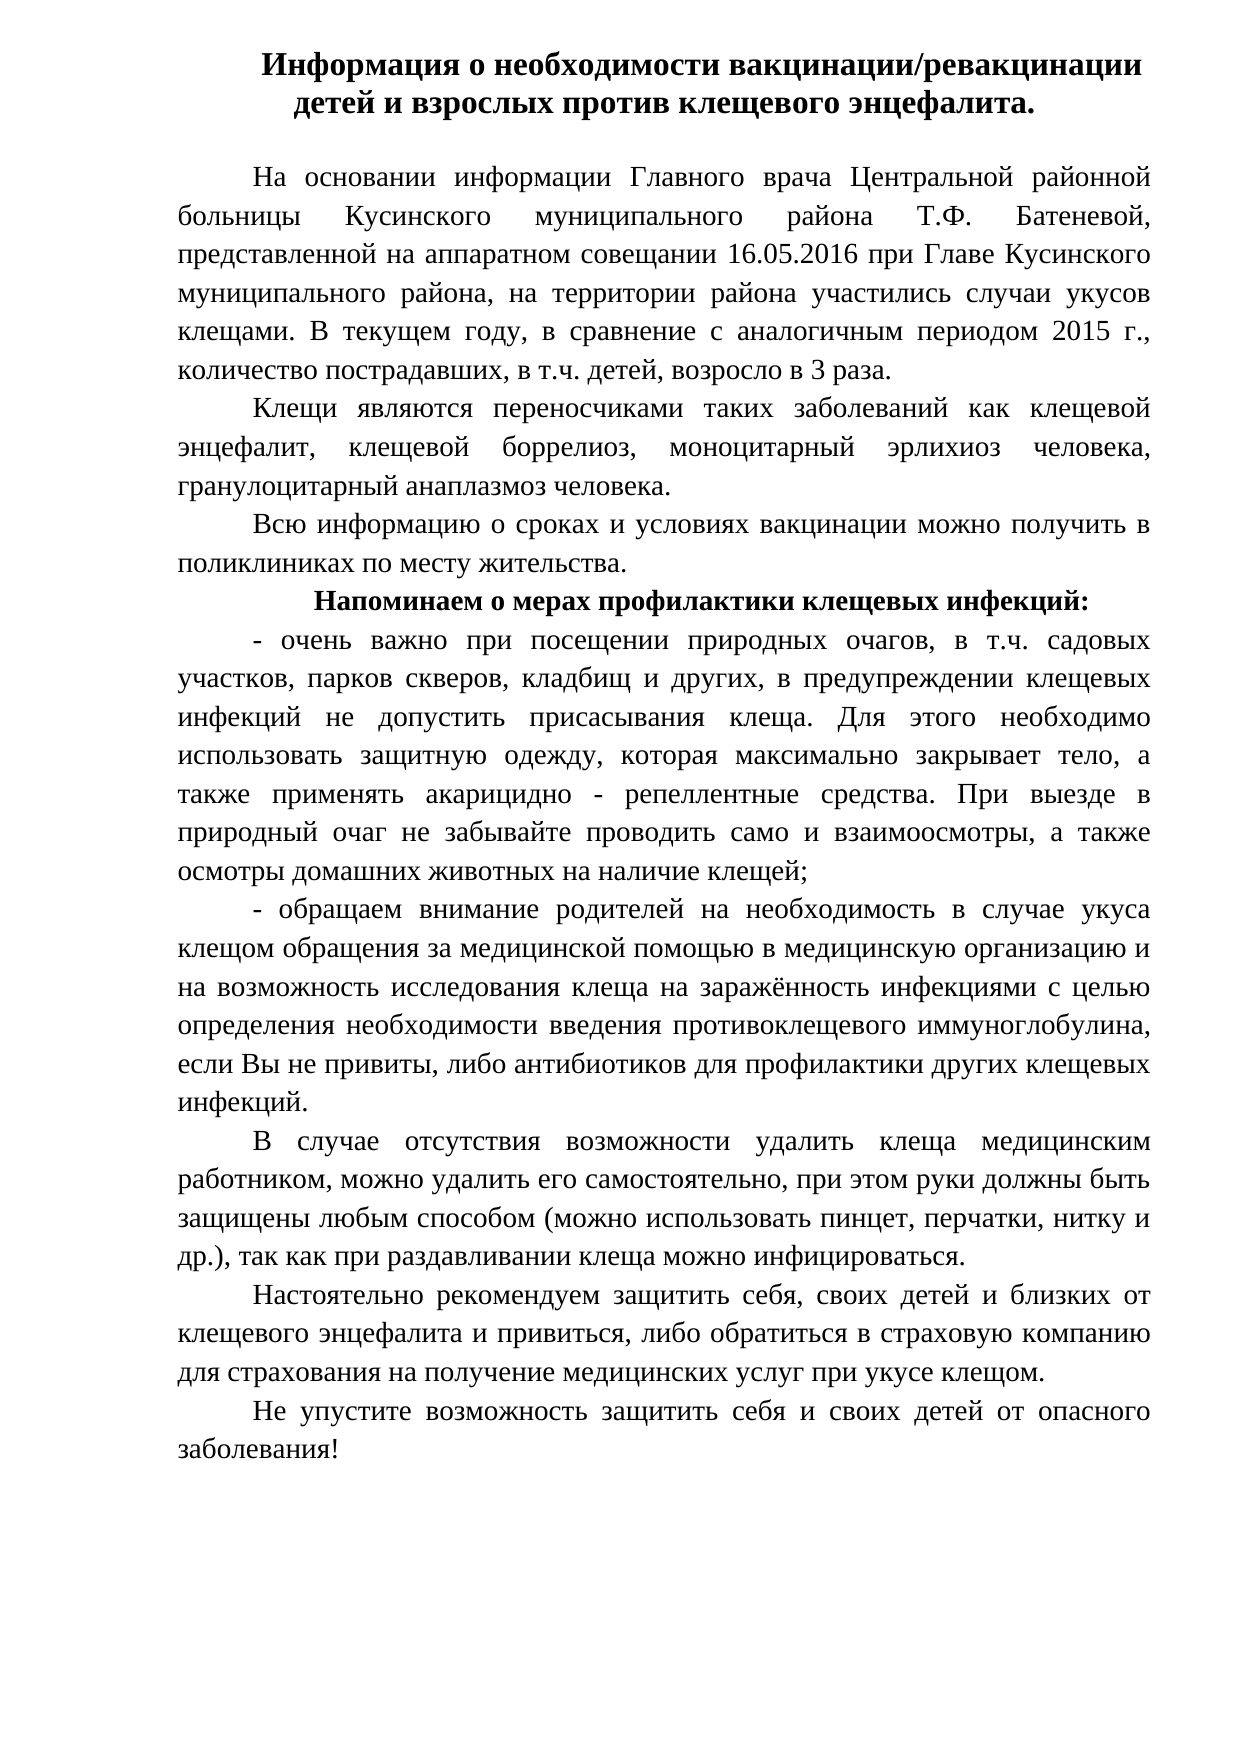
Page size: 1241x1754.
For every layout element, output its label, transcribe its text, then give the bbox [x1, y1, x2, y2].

text Клещи являются переносчиками таких заболеваний как клещевой энцефалит, клещевой боррелиоз, моноцитарный эрлихиоз человека, гранулоцитарный анаплазмоз человека. [177, 391, 1152, 501]
text Всю информацию о сроках и условиях вакцинации можно получить в поликлиниках по месту жительства. [177, 506, 1152, 578]
text Настоятельно рекомендуем защитить себя, своих детей и близких от клещевого энцефалита и привиться, либо обратиться в страховую компанию для страхования на получение медицинских услуг при укусе клещом. [177, 1277, 1152, 1388]
text Информация о необходимости вакцинации/ревакцинации детей и взрослых против клещевого энцефалита. [177, 44, 1152, 121]
text В случае отсутствия возможности удалить клеща медицинским работником, можно удалить его самостоятельно, при этом руки должны быть защищены любым способом (можно использовать пинцет, перчатки, нитку и др.), так как при раздавливании клеща можно инфицироваться. [177, 1123, 1152, 1272]
text Не упустите возможность защитить себя и своих детей от опасного заболевания! [177, 1393, 1152, 1465]
text Напоминаем о мерах профилактики клещевых инфекций: [177, 583, 1152, 617]
text - очень важно при посещении природных очагов, в т.ч. садовых участков, парков скверов, кладбищ и других, в предупреждении клещевых инфекций не допустить присасывания клеща. Для этого необходимо использовать защитную одежду, которая максимально закрывает тело, а также применять акарицидно - репеллентные средства. При выезде в природный очаг не забывайте проводить само и взаимоосмотры, а также осмотры домашних животных на наличие клещей; [177, 622, 1152, 887]
text - обращаем внимание родителей на необходимость в случае укуса клещом обращения за медицинской помощью в медицинскую организацию и на возможность исследования клеща на заражённость инфекциями с целью определения необходимости введения противоклещевого иммуноглобулина, если Вы не привиты, либо антибиотиков для профилактики других клещевых инфекций. [177, 892, 1152, 1118]
text На основании информации Главного врача Центральной районной больницы Кусинского муниципального района Т.Ф. Батеневой, представленной на аппаратном совещании 16.05.2016 при Главе Кусинского муниципального района, на территории района участились случаи укусов клещами. В текущем году, в сравнение с аналогичным периодом ., количество пострадавших, в т.ч. детей, возросло в 3 раза. [177, 159, 1152, 386]
